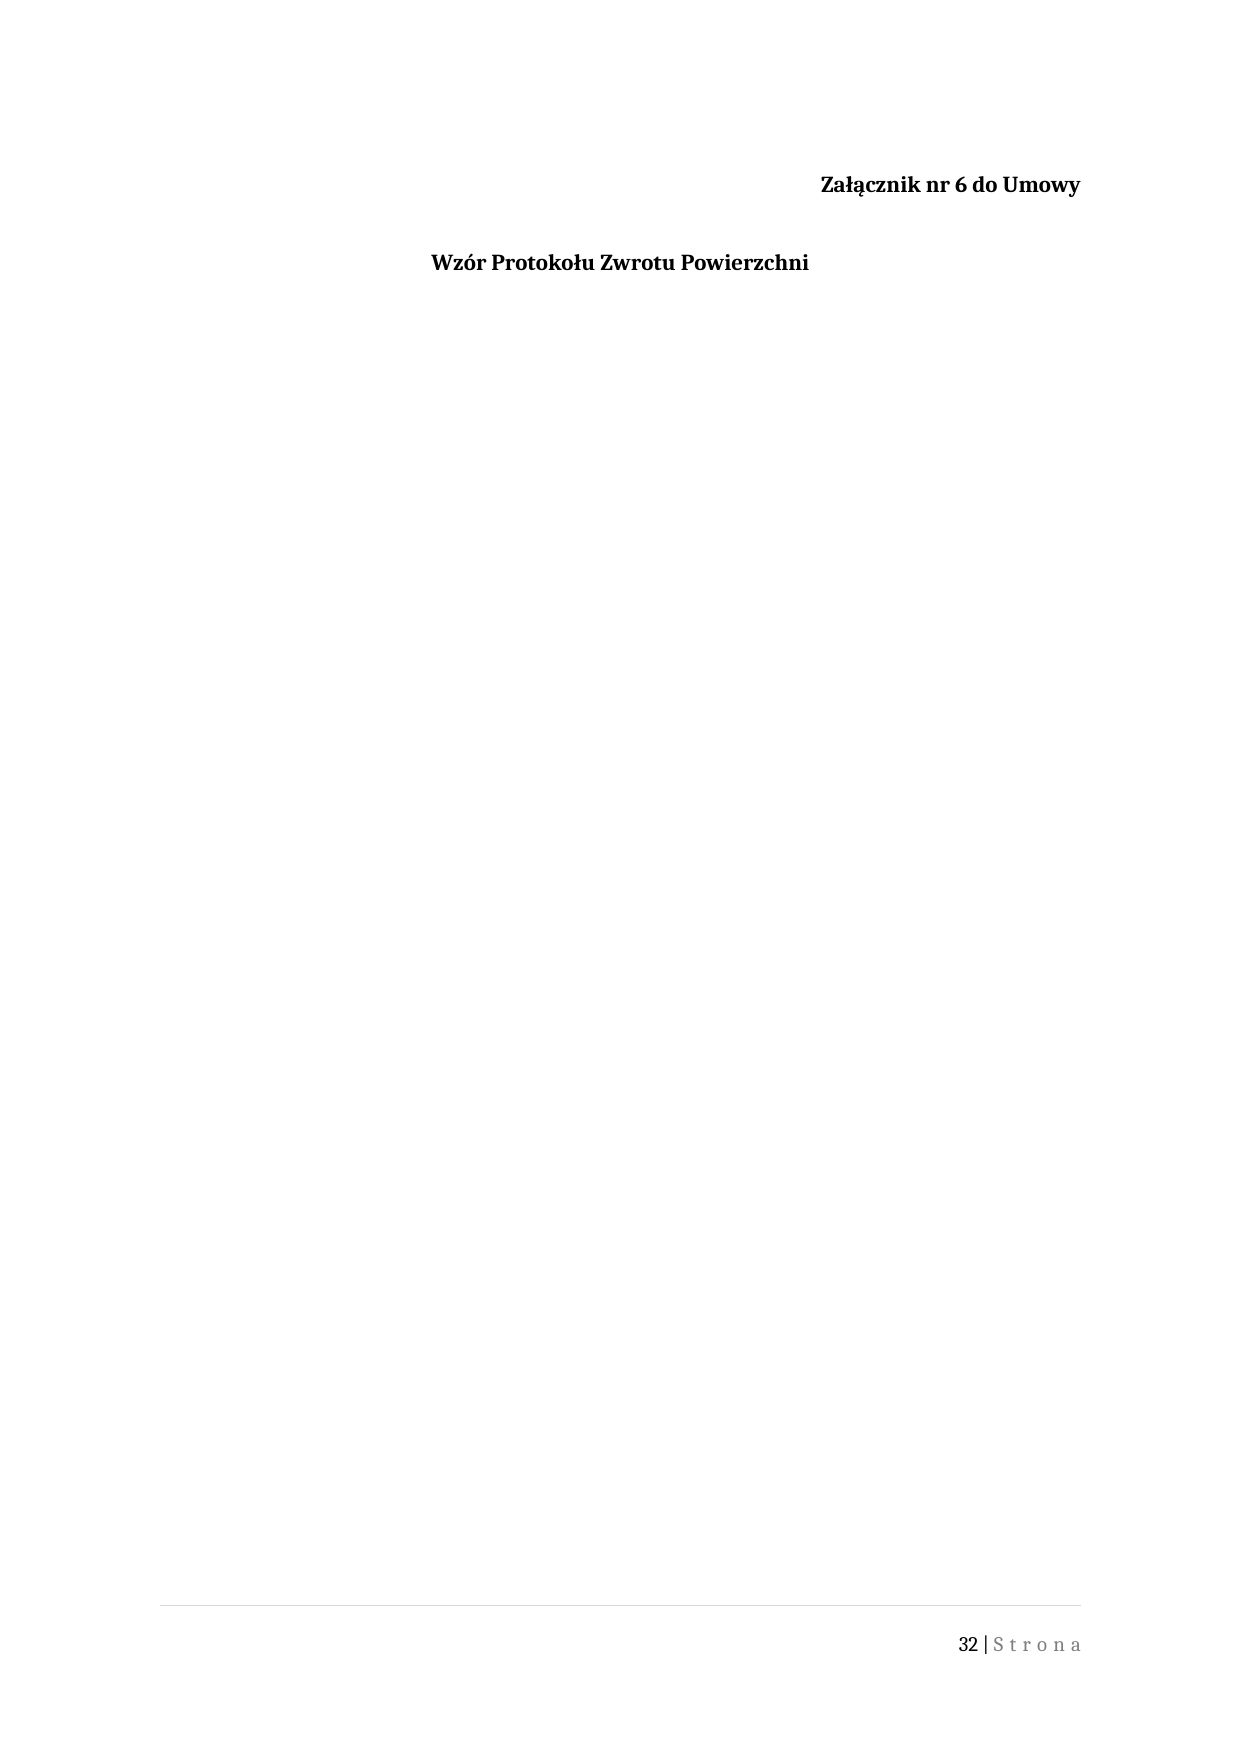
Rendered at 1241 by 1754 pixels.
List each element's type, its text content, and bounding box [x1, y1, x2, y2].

text Załącznik nr 6 do Umowy [159, 172, 1081, 198]
text Wzór Protokołu Zwrotu Powierzchni [159, 250, 1081, 276]
